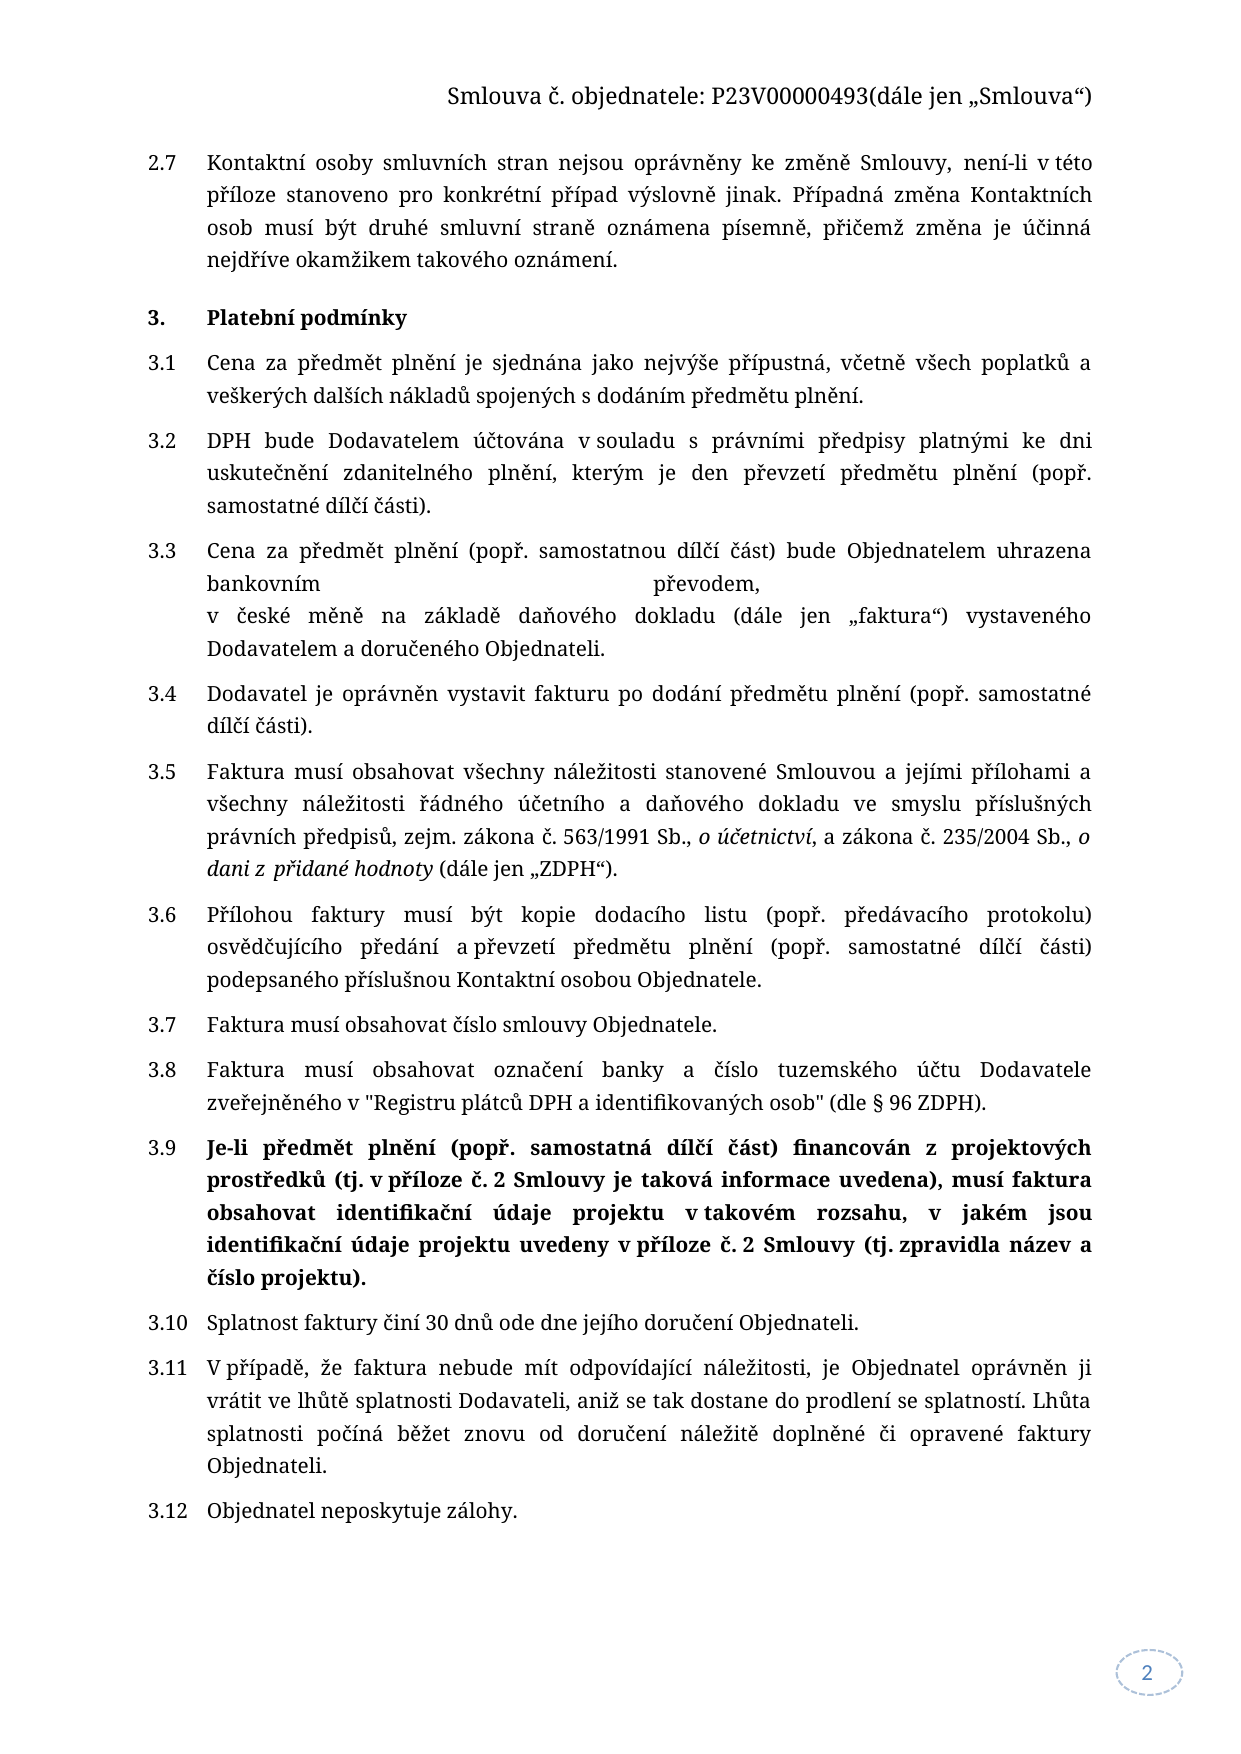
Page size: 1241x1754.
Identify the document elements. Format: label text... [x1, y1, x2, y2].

list DPH bude Dodavatelem účtována v souladu s právními předpisy platnými ke dni uskutečnění zdanitelného plnění, kterým je den převzetí předmětu plnění (popř. samostatné dílčí části). [148, 426, 1093, 519]
list Přílohou faktury musí být kopie dodacího listu (popř. předávacího protokolu) osvědčujícího předání a převzetí předmětu plnění (popř. samostatné dílčí části) podepsaného příslušnou Kontaktní osobou Objednatele. [148, 900, 1093, 993]
list Cena za předmět plnění je sjednána jako nejvýše přípustná, včetně všech poplatků a veškerých dalších nákladů spojených s dodáním předmětu plnění. [148, 348, 1093, 409]
list V případě, že faktura nebude mít odpovídající náležitosti, je Objednatel oprávněn ji vrátit ve lhůtě splatnosti Dodavateli, aniž se tak dostane do prodlení se splatností. Lhůta splatnosti počíná běžet znovu od doručení náležitě doplněné či opravené faktury Objednateli. [148, 1353, 1093, 1480]
list Faktura musí obsahovat číslo smlouvy Objednatele. [148, 1010, 1093, 1038]
list Je-li předmět plnění (popř. samostatná dílčí část) financován z projektových prostředků (tj. v příloze č. 2 Smlouvy je taková informace uvedena), musí faktura obsahovat identifikační údaje projektu v takovém rozsahu, v jakém jsou identifikační údaje projektu uvedeny v příloze č. 2 Smlouvy (tj. zpravidla název a číslo projektu). [148, 1133, 1093, 1292]
list Cena za předmět plnění (popř. samostatnou dílčí část) bude Objednatelem uhrazena bankovním převodem, v české měně na základě daňového dokladu (dále jen „faktura“) vystaveného Dodavatelem a doručeného Objednateli. [148, 536, 1093, 662]
list Faktura musí obsahovat označení banky a číslo tuzemského účtu Dodavatele zveřejněného v "Registru plátců DPH a identifikovaných osob" (dle § 96 ZDPH). [148, 1055, 1093, 1116]
list Dodavatel je oprávněn vystavit fakturu po dodání předmětu plnění (popř. samostatné dílčí části). [148, 679, 1093, 740]
list Splatnost faktury činí 30 dnů ode dne jejího doručení Objednateli. [148, 1308, 1093, 1337]
list Objednatel neposkytuje zálohy. [148, 1496, 1093, 1525]
list Faktura musí obsahovat všechny náležitosti stanovené Smlouvou a jejími přílohami a všechny náležitosti řádného účetního a daňového dokladu ve smyslu příslušných právních předpisů, zejm. zákona č. 563/1991 Sb., o účetnictví, a zákona č. 235/2004 Sb., o dani z přidané hodnoty (dále jen „ZDPH“). [148, 757, 1093, 883]
list Kontaktní osoby smluvních stran nejsou oprávněny ke změně Smlouvy, není-li v této příloze stanoveno pro konkrétní případ výslovně jinak. Případná změna Kontaktních osob musí být druhé smluvní straně oznámena písemně, přičemž změna je účinná nejdříve okamžikem takového oznámení. [148, 148, 1093, 274]
list Platební podmínky [148, 303, 1093, 331]
